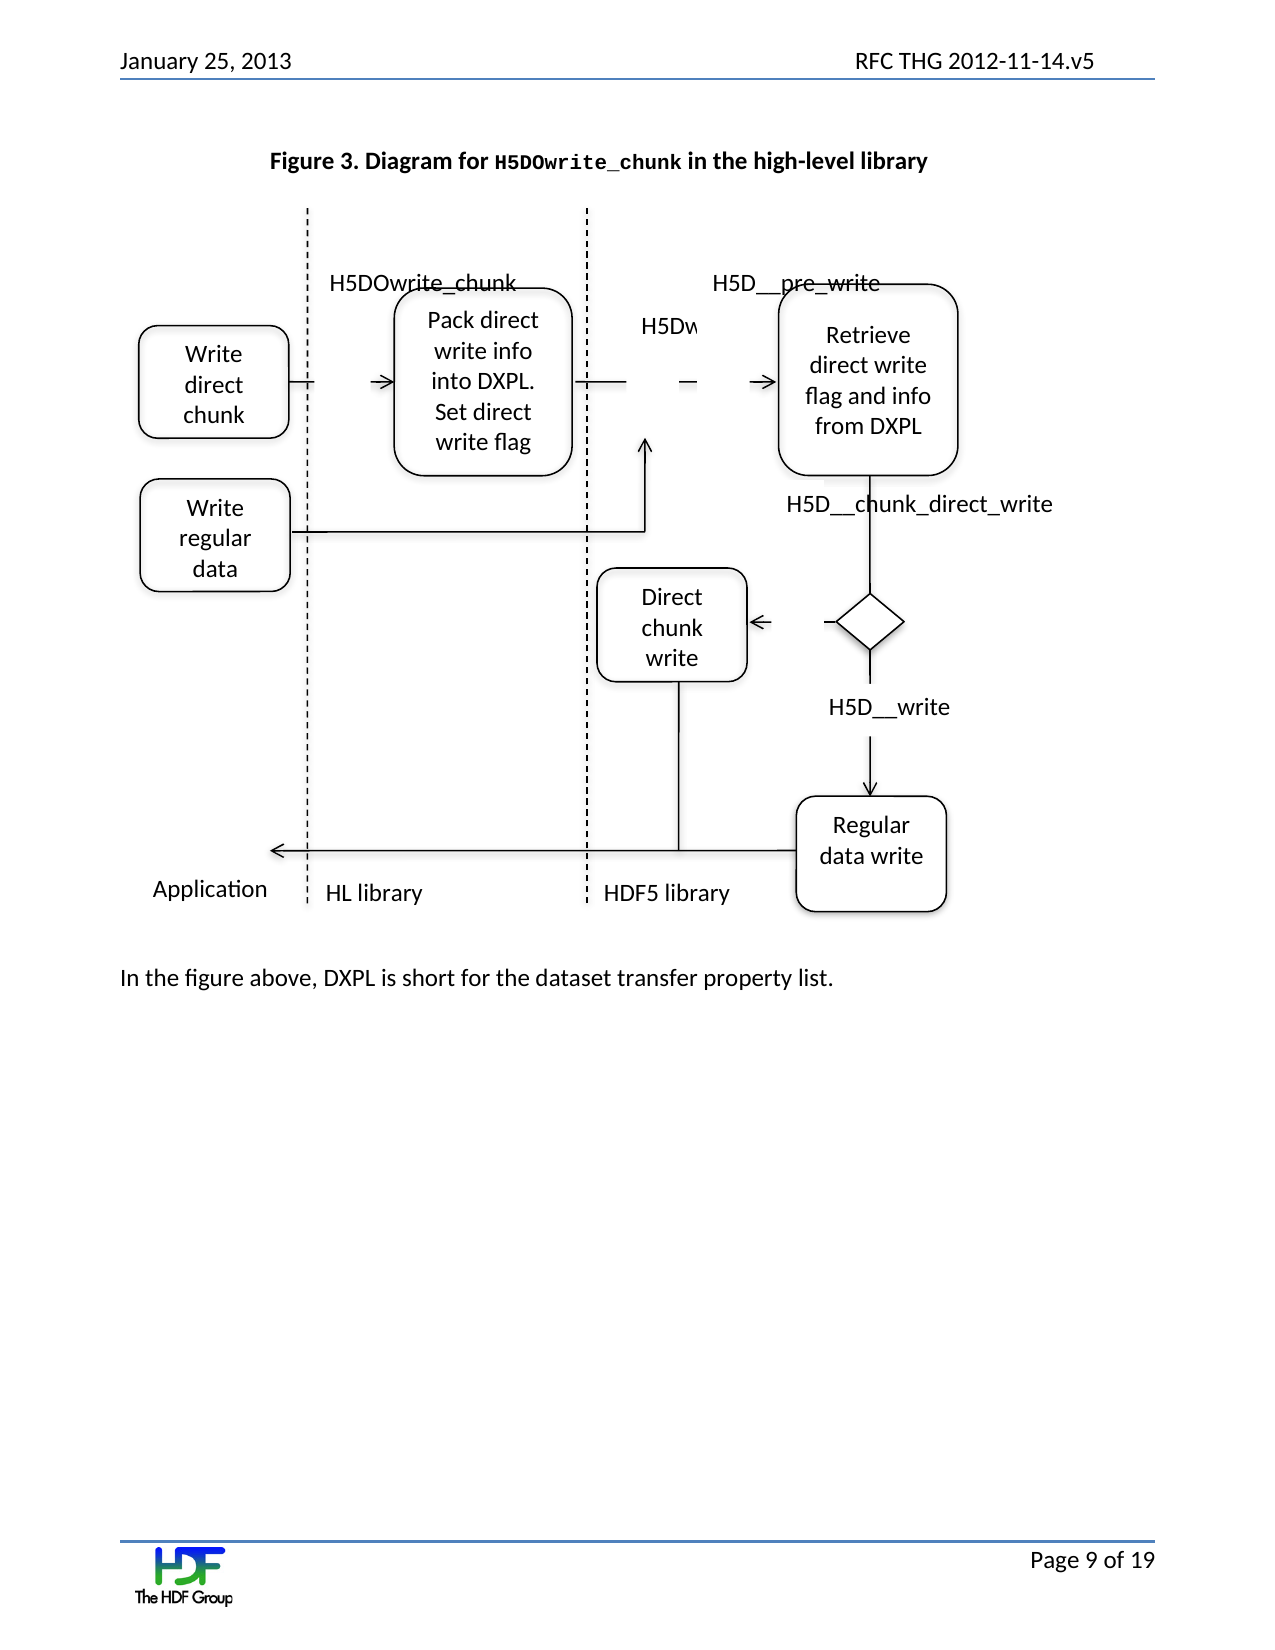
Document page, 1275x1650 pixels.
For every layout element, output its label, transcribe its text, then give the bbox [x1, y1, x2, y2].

picture [135, 1547, 233, 1607]
text Figure 3. Diagram for H5DOwrite_chunk in the high-level library [120, 145, 1155, 176]
text In the figure above, DXPL is short for the dataset transfer property list. [120, 962, 1155, 993]
